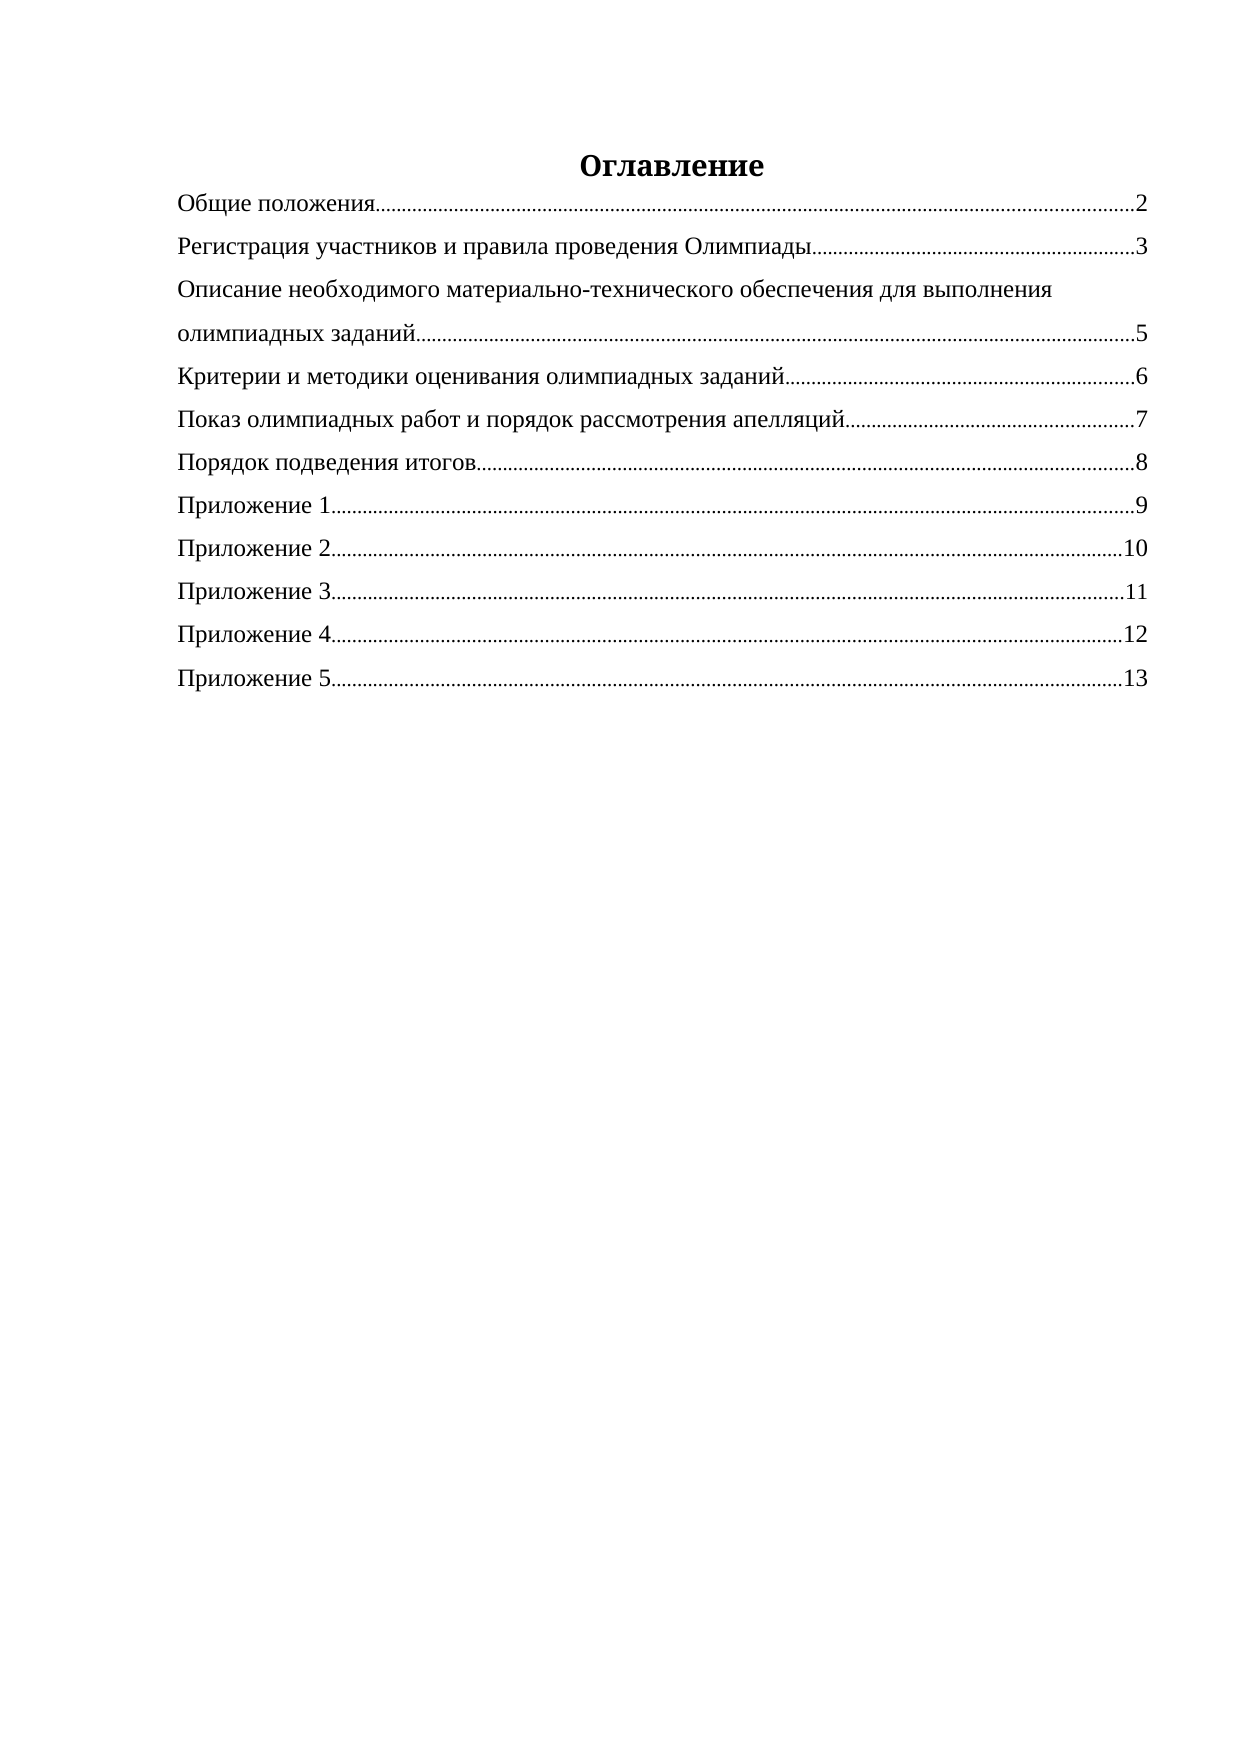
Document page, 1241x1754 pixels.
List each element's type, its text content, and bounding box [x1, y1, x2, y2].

text Приложение 1 9 [177, 490, 1150, 519]
text Приложение 2 10 [177, 533, 1150, 562]
text Описание необходимого материально-технического обеспечения для выполнения [177, 274, 1150, 303]
text Показ олимпиадных работ и порядок рассмотрения апелляций 7 [177, 404, 1150, 433]
text Оглавление [579, 150, 1150, 183]
text Критерии и методики оценивания олимпиадных заданий 6 [177, 361, 1150, 389]
text Порядок подведения итогов 8 [177, 447, 1150, 476]
text Регистрация участников и правила проведения Олимпиады 3 [177, 231, 1150, 260]
text Приложение 5 13 [177, 663, 1150, 691]
text Приложение 4 12 [177, 619, 1150, 648]
text Приложение 3 11 [177, 576, 1150, 605]
text олимпиадных заданий 5 [177, 318, 1150, 346]
text Общие положения 2 [177, 188, 1150, 217]
